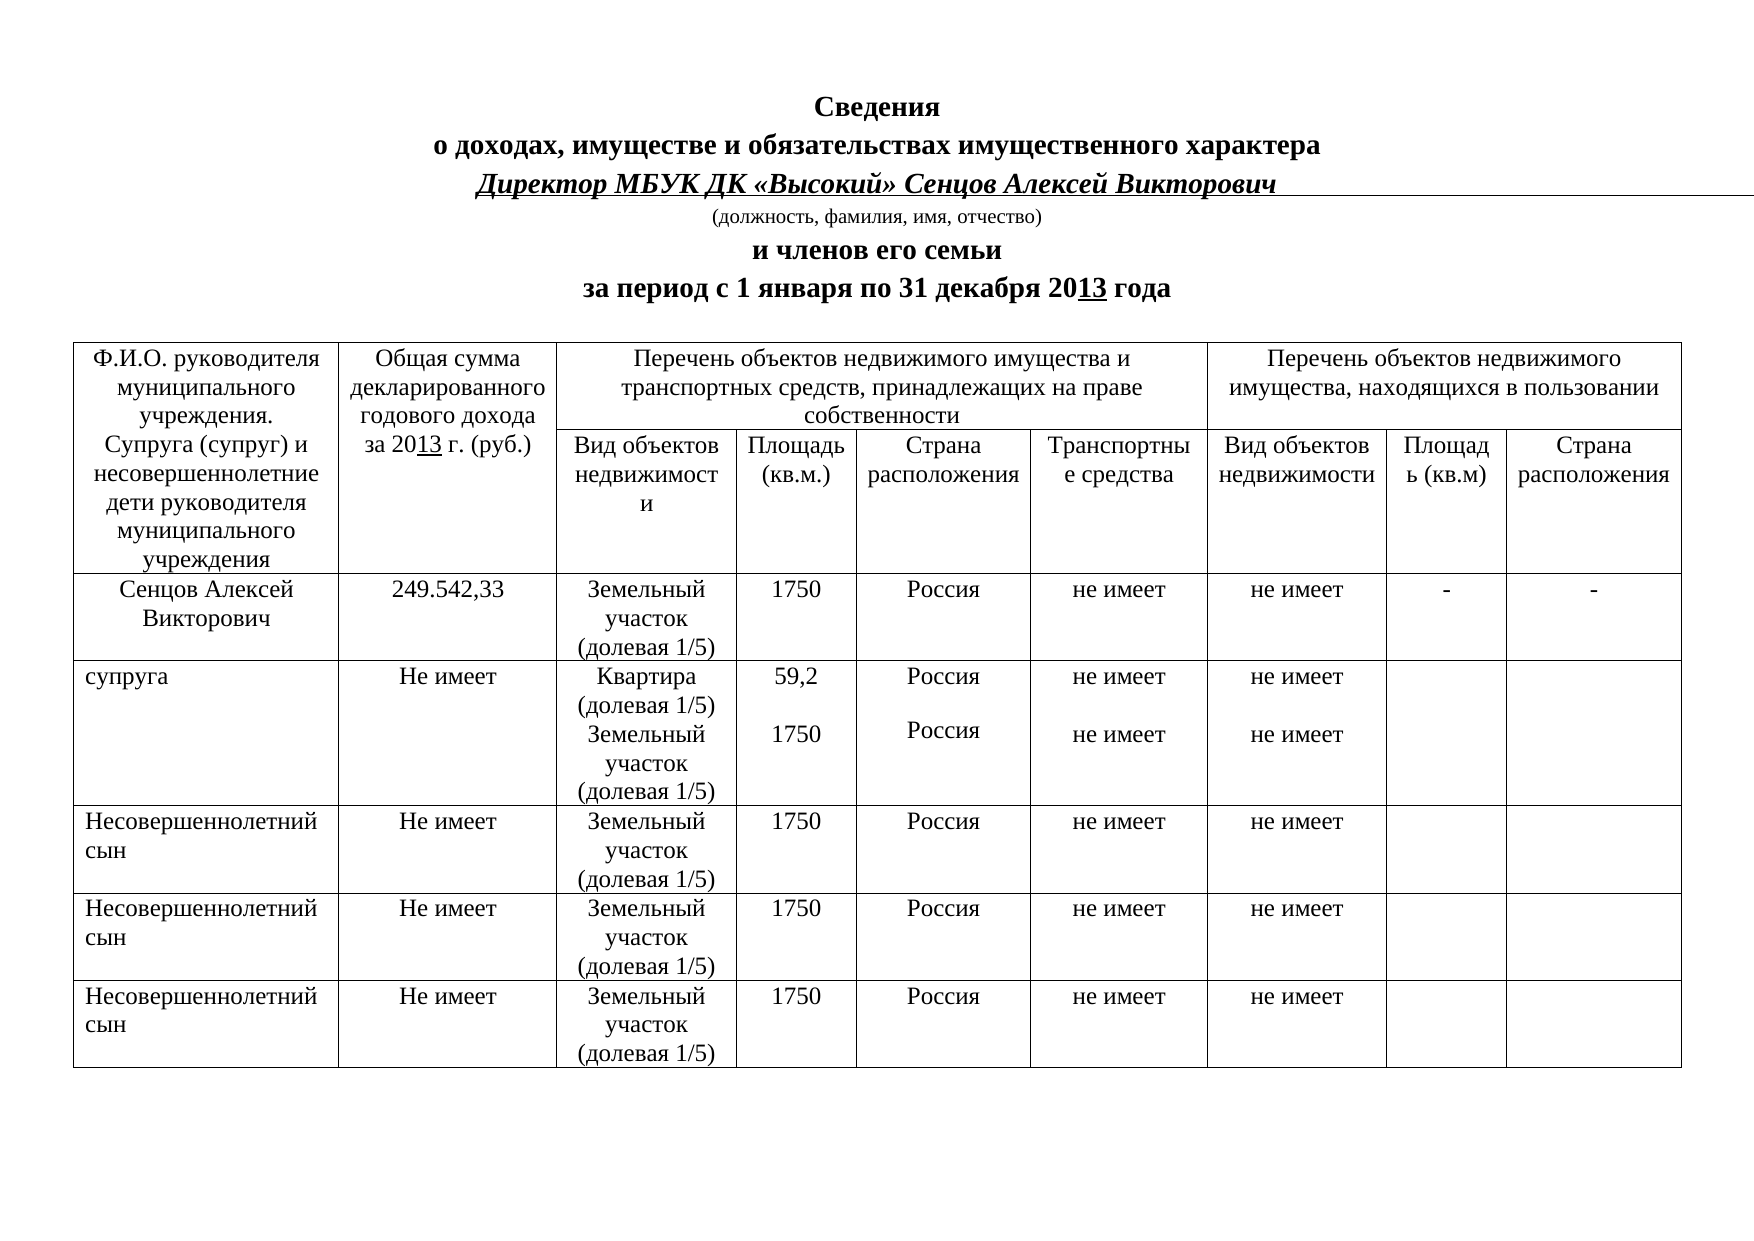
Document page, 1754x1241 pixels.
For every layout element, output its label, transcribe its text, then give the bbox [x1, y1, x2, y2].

table_cell - [1387, 574, 1506, 660]
table_cell не имеет [1031, 574, 1207, 660]
text Директор МБУК ДК «Высокий» Сенцов Алексей Викторович [118, 166, 1636, 199]
table_cell Россия [857, 981, 1030, 1067]
table_cell Вид объектов недвижимости [557, 430, 736, 573]
table_cell [1507, 806, 1681, 892]
table_cell Не имеет [339, 894, 556, 980]
table_cell - [1507, 574, 1681, 660]
table_cell супруга [74, 661, 338, 805]
table_cell [1387, 981, 1506, 1067]
table_cell не имеет [1208, 894, 1386, 980]
table_header Перечень объектов недвижимого имущества и транспортных средств, принадлежащих на праве собственности [557, 343, 1207, 429]
table_cell Россия [857, 574, 1030, 660]
table_cell 1750 [737, 806, 856, 892]
table_cell Сенцов Алексей Викторович [74, 574, 338, 660]
table_cell Несовершеннолетний сын [74, 981, 338, 1067]
table_cell не имеет [1031, 981, 1207, 1067]
table_cell Земельный участок (долевая 1/5) [557, 806, 736, 892]
table_cell Вид объектов недвижимости [1208, 430, 1386, 573]
table_cell 249.542,33 [339, 574, 556, 660]
table_cell Не имеет [339, 981, 556, 1067]
table_cell Не имеет [339, 661, 556, 805]
table_cell 1750 [737, 981, 856, 1067]
table_cell [1507, 661, 1681, 805]
table_cell Несовершеннолетний сын [74, 806, 338, 892]
table_cell Россия Россия [857, 661, 1030, 805]
table_cell 1750 [737, 574, 856, 660]
table_cell Площадь (кв.м.) [737, 430, 856, 573]
table_cell не имеет не имеет [1208, 661, 1386, 805]
table_cell [1387, 894, 1506, 980]
table_cell Несовершеннолетний сын [74, 894, 338, 980]
table_cell 59,2 1750 [737, 661, 856, 805]
table_cell Земельный участок (долевая 1/5) [557, 894, 736, 980]
table_cell не имеет [1208, 981, 1386, 1067]
table_cell Страна расположения [857, 430, 1030, 573]
table_cell Не имеет [339, 806, 556, 892]
table_cell Земельный участок (долевая 1/5) [557, 574, 736, 660]
text и членов его семьи [118, 232, 1636, 265]
table_header Общая сумма декларированного годового дохода за 2013 г. (руб.) [339, 343, 556, 573]
table_header Ф.И.О. руководителя муниципального учреждения. Супруга (супруг) и несовершеннолетние дети руководителя муниципального учреждения [74, 343, 338, 573]
table_cell [1387, 661, 1506, 805]
table_cell Транспортные средства [1031, 430, 1207, 573]
table_cell [1507, 894, 1681, 980]
table_cell Квартира (долевая 1/5) Земельный участок (долевая 1/5) [557, 661, 736, 805]
table_cell Россия [857, 806, 1030, 892]
table_cell [1507, 981, 1681, 1067]
table_cell Площадь (кв.м) [1387, 430, 1506, 573]
table_cell не имеет [1208, 806, 1386, 892]
table_cell 1750 [737, 894, 856, 980]
text (должность, фамилия, имя, отчество) [118, 204, 1636, 228]
table_cell Земельный участок (долевая 1/5) [557, 981, 736, 1067]
table_cell не имеет [1031, 806, 1207, 892]
table_cell не имеет не имеет [1031, 661, 1207, 805]
text о доходах, имуществе и обязательствах имущественного характера [118, 127, 1636, 161]
text за период с 1 января по 31 декабря 2013 года [118, 270, 1636, 304]
table_cell Россия [857, 894, 1030, 980]
table_cell [1387, 806, 1506, 892]
table_header Перечень объектов недвижимого имущества, находящихся в пользовании [1208, 343, 1681, 429]
table_cell не имеет [1208, 574, 1386, 660]
text Cведения [118, 89, 1636, 122]
table_cell не имеет [1031, 894, 1207, 980]
table_cell Страна расположения [1507, 430, 1681, 573]
